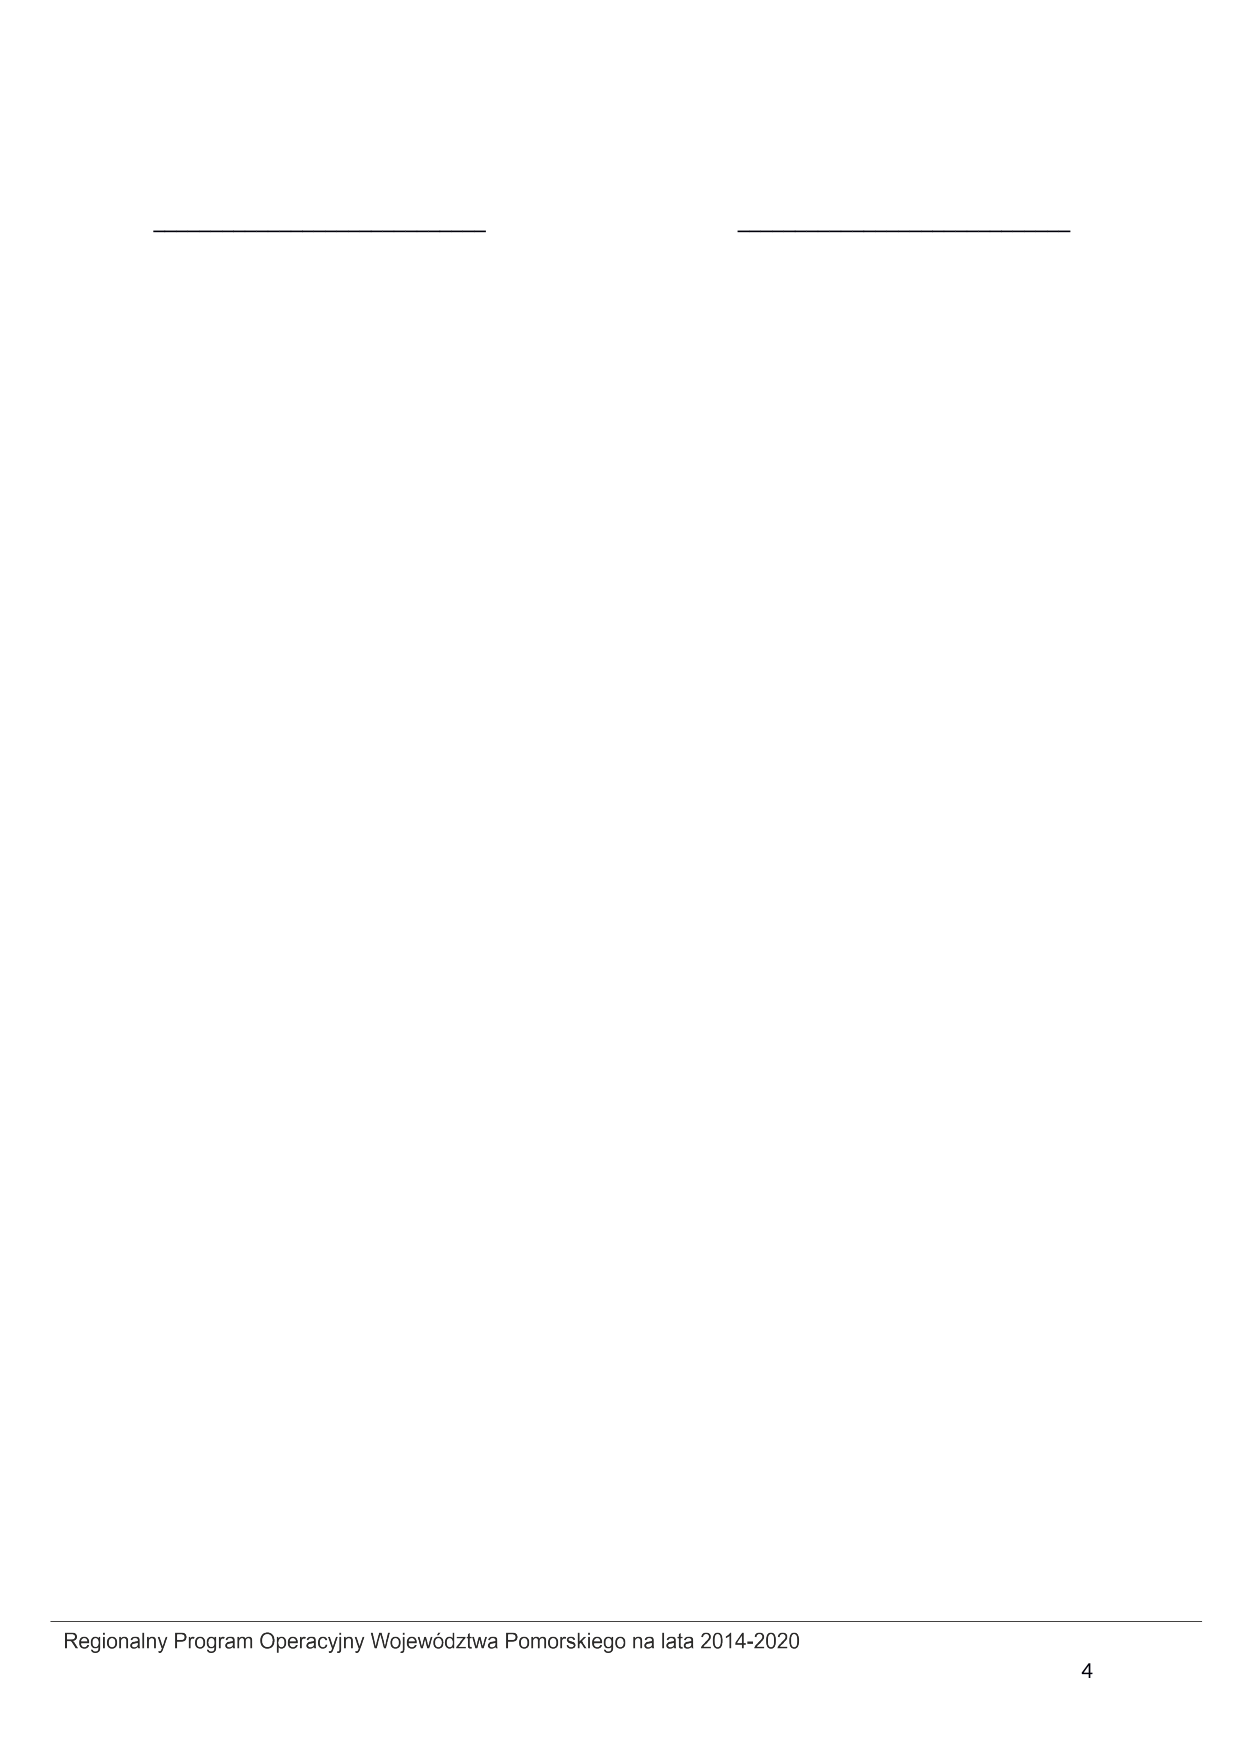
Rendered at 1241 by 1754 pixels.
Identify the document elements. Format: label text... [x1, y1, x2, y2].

picture [50, 1621, 1203, 1653]
text _____________________________ _____________________________ [148, 208, 1092, 234]
